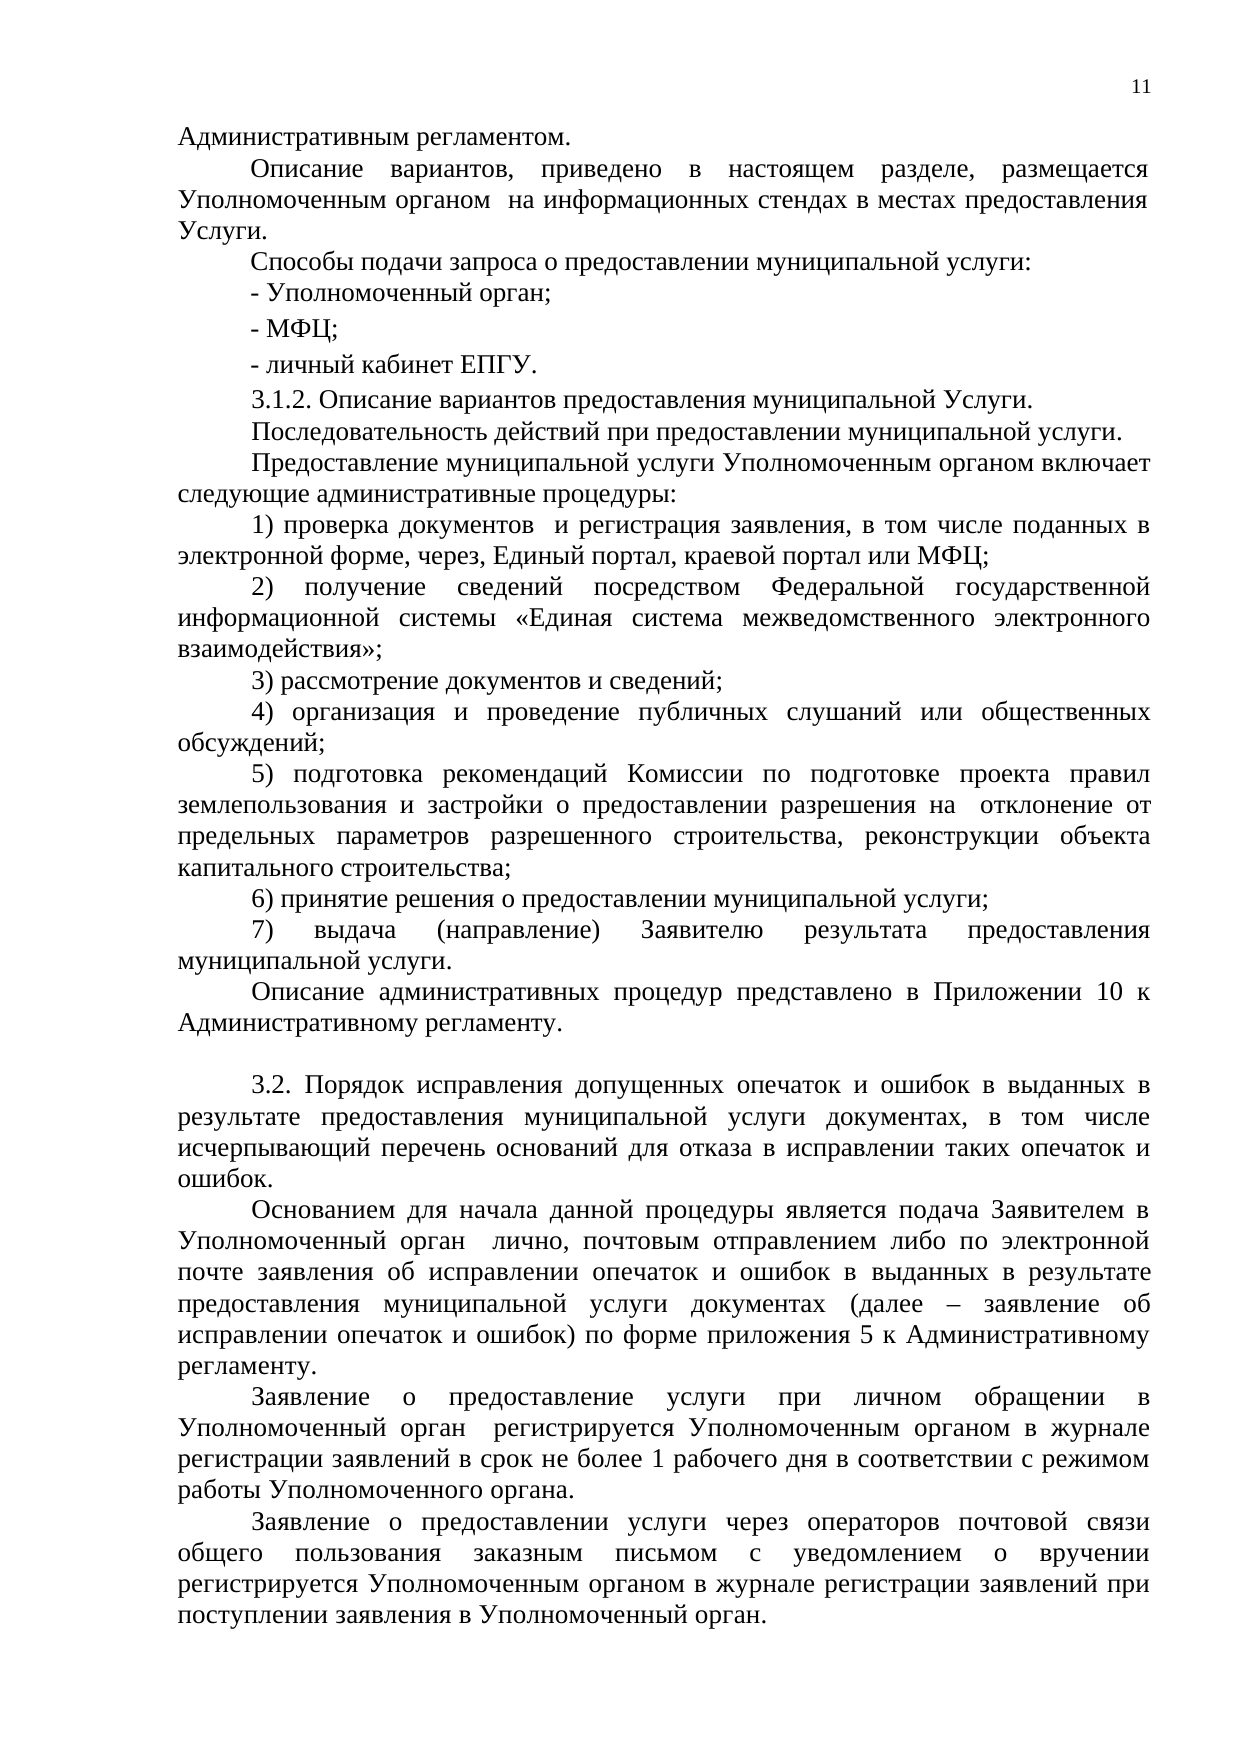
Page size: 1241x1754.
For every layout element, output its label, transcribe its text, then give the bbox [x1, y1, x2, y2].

text - Уполномоченный орган; [177, 276, 1152, 307]
text 7) выдача (направление) Заявителю результата предоставления муниципальной услуги. [177, 913, 1152, 975]
text 6) принятие решения о предоставлении муниципальной услуги; [177, 882, 1152, 913]
text Основанием для начала данной процедуры является подача Заявителем в Уполномоченный орган лично, почтовым отправлением либо по электронной почте заявления об исправлении опечаток и ошибок в выданных в результате предоставления муниципальной услуги документах (далее – заявление об исправлении опечаток и ошибок) по форме приложения 5 к Административному регламенту. [177, 1193, 1152, 1380]
text Описание административных процедур представлено в Приложении 10 к Административному регламенту. [177, 975, 1152, 1037]
text Заявление о предоставлении услуги через операторов почтовой связи общего пользования заказным письмом с уведомлением о вручении регистрируется Уполномоченным органом в журнале регистрации заявлений при поступлении заявления в Уполномоченный орган. [177, 1505, 1152, 1629]
text Способы подачи запроса о предоставлении муниципальной услуги: [177, 245, 1152, 276]
text 3.1.2. Описание вариантов предоставления муниципальной Услуги. [177, 383, 1152, 414]
text 1) проверка документов и регистрация заявления, в том числе поданных в электронной форме, через, Единый портал, краевой портал или МФЦ; [177, 508, 1152, 570]
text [177, 118, 1149, 152]
text 3) рассмотрение документов и сведений; [177, 664, 1152, 695]
text Заявление о предоставление услуги при личном обращении в Уполномоченный орган регистрируется Уполномоченным органом в журнале регистрации заявлений в срок не более 1 рабочего дня в соответствии с режимом работы Уполномоченного органа. [177, 1380, 1152, 1505]
text Описание вариантов, приведено в настоящем разделе, размещается Уполномоченным органом на информационных стендах в местах предоставления Услуги. [177, 152, 1149, 245]
text 4) организация и проведение публичных слушаний или общественных обсуждений; [177, 695, 1152, 757]
text Предоставление муниципальной услуги Уполномоченным органом включает следующие административные процедуры: [177, 446, 1152, 508]
text - личный кабинет ЕПГУ. [177, 348, 1152, 379]
text - МФЦ; [177, 312, 1152, 343]
text Последовательность действий при предоставлении муниципальной услуги. [177, 414, 1152, 446]
text 5) подготовка рекомендаций Комиссии по подготовке проекта правил землепользования и застройки о предоставлении разрешения на отклонение от предельных параметров разрешенного строительства, реконструкции объекта капитального строительства; [177, 757, 1152, 882]
text 3.2. Порядок исправления допущенных опечаток и ошибок в выданных в результате предоставления муниципальной услуги документах, в том числе исчерпывающий перечень оснований для отказа в исправлении таких опечаток и ошибок. [177, 1069, 1152, 1193]
text 2) получение сведений посредством Федеральной государственной информационной системы «Единая система межведомственного электронного взаимодействия»; [177, 570, 1152, 664]
